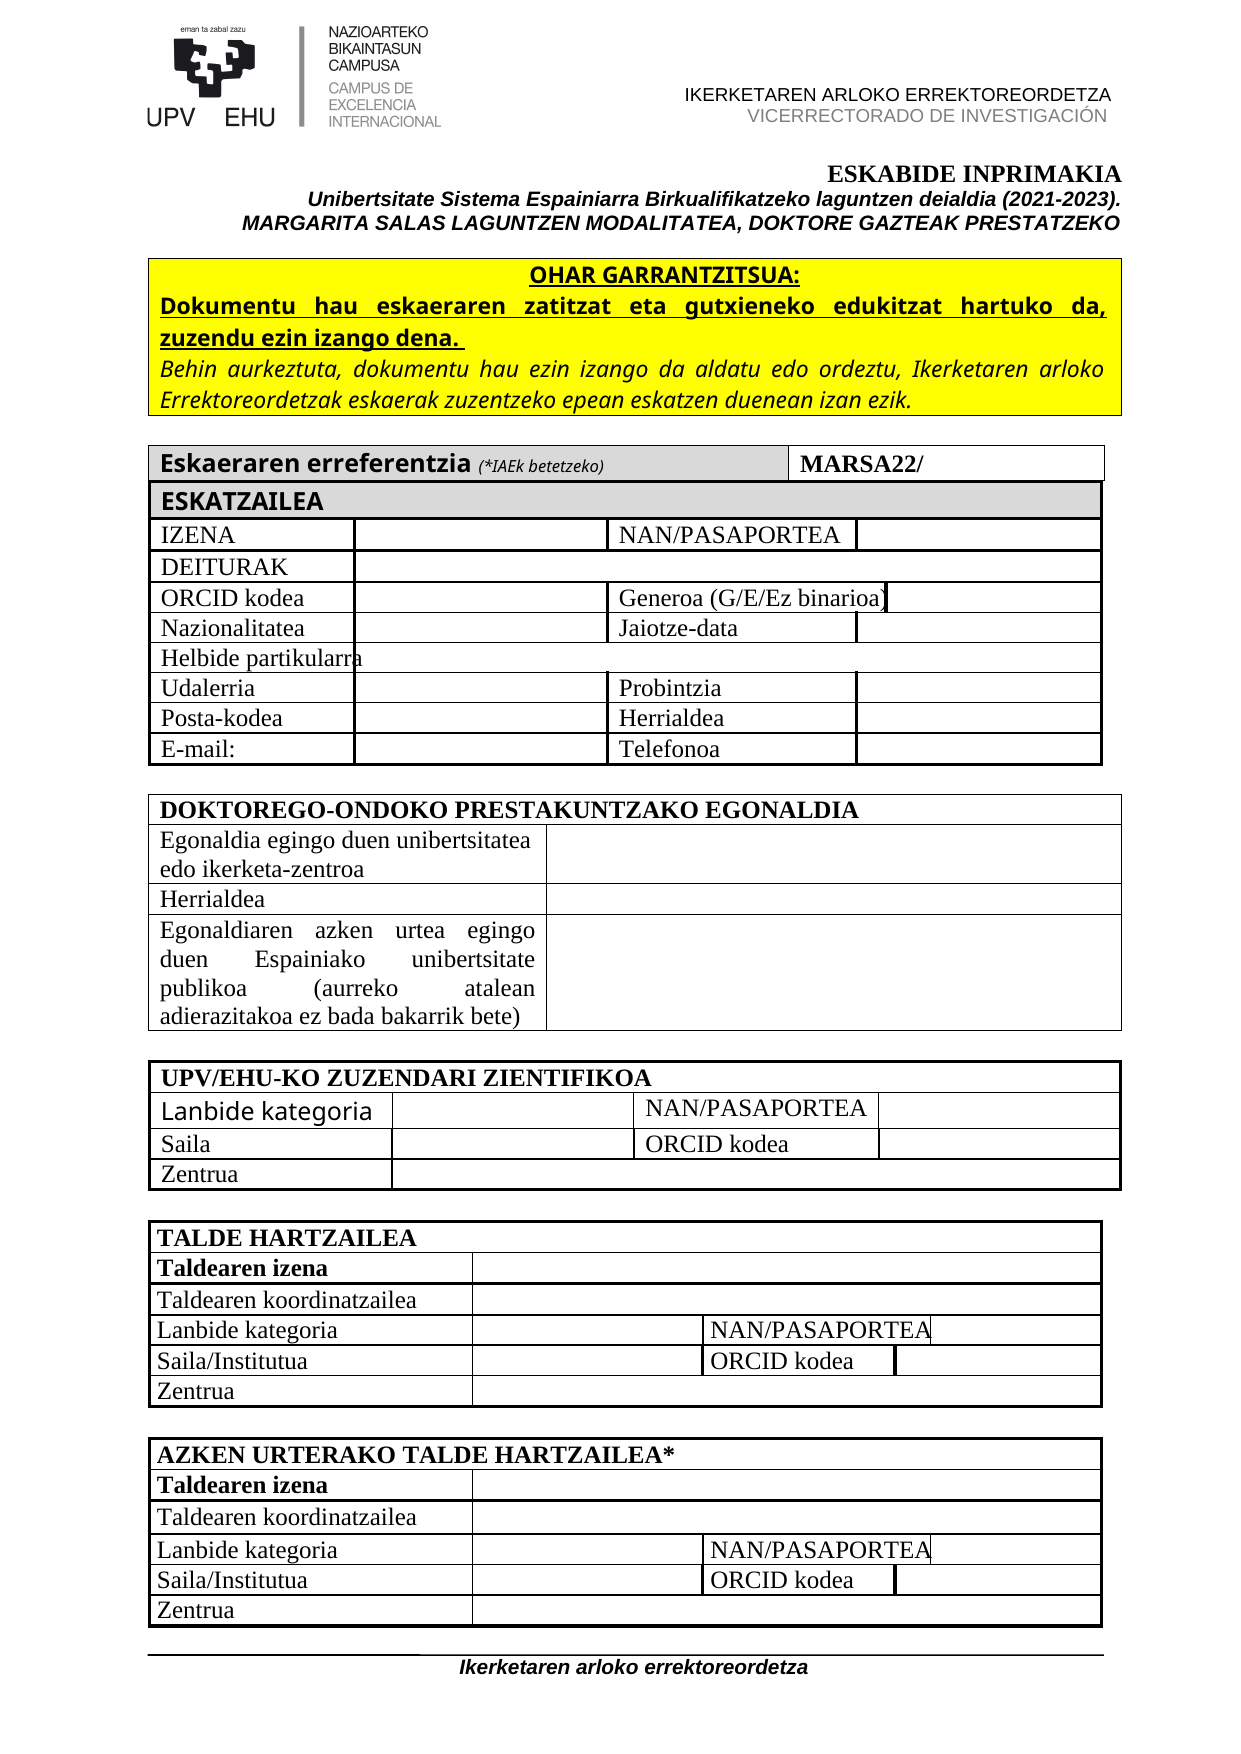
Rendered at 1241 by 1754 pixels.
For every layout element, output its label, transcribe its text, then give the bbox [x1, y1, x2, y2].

table_cell IZENA [151, 520, 353, 549]
table_cell [473, 1470, 1100, 1499]
table_cell [356, 643, 1100, 671]
table_cell [356, 583, 606, 611]
table_header Eskaeraren erreferentzia (*IAEk betetzeko) [149, 446, 788, 480]
table_cell [879, 1093, 1119, 1127]
table_cell Zentrua [151, 1160, 391, 1188]
table_cell [473, 1316, 702, 1344]
table_cell [473, 1535, 702, 1564]
table_cell Zentrua [151, 1596, 472, 1624]
table_cell Probintzia [609, 673, 855, 702]
table_cell [931, 1535, 1100, 1564]
table_cell [473, 1565, 701, 1594]
table_cell [356, 673, 606, 702]
table_cell [547, 915, 1121, 1030]
table_cell Lanbide kategoria [151, 1093, 392, 1127]
table_cell [356, 552, 1100, 581]
table_cell Generoa (G/E/Ez binarioa) [609, 583, 884, 611]
table_cell [473, 1285, 1100, 1314]
table_cell DEITURAK [151, 552, 353, 581]
table_cell Saila [151, 1129, 391, 1158]
table_cell [356, 520, 606, 549]
table_header UPV/EHU-KO ZUZENDARI ZIENTIFIKOA [151, 1063, 1119, 1092]
table_cell [356, 734, 606, 762]
table_cell ORCID kodea [151, 583, 353, 611]
table_cell [897, 1565, 1100, 1594]
table_cell [547, 884, 1121, 914]
table_cell [547, 825, 1121, 883]
table_cell NAN/PASAPORTEA [634, 1093, 878, 1127]
table_header MARSA22/ [789, 446, 1104, 480]
table_cell Egonaldiaren azken urtea egingo duen Espainiako unibertsitate publikoa (aurreko atalean adierazitakoa ez bada bakarrik bete) [149, 915, 546, 1030]
text MARGARITA SALAS LAGUNTZEN MODALITATEA, DOKTORE GAZTEAK PRESTATZEKO [152, 211, 1122, 235]
table_cell [858, 520, 1100, 549]
picture [147, 26, 442, 127]
table_cell ESKATZAILEA [151, 483, 1100, 517]
table_cell [931, 1316, 1100, 1344]
table_cell [393, 1129, 633, 1158]
table_cell Zentrua [151, 1376, 472, 1405]
table_cell Taldearen izena [151, 1470, 472, 1499]
table_cell [473, 1253, 1100, 1282]
table_cell Jaiotze-data [609, 613, 855, 642]
table_cell [858, 673, 1100, 702]
table_cell Egonaldia egingo duen unibertsitatea edo ikerketa-zentroa [149, 825, 546, 883]
table_cell [393, 1160, 1119, 1188]
table_cell [473, 1502, 1100, 1533]
table_cell [473, 1376, 1100, 1405]
table_cell Helbide partikularra [151, 643, 353, 671]
table_cell [356, 613, 606, 642]
table_cell Lanbide kategoria [151, 1535, 472, 1564]
table_cell E-mail: [151, 734, 353, 762]
table_cell [858, 734, 1100, 762]
table_cell NAN/PASAPORTEA [609, 520, 855, 549]
table_cell Saila/Institutua [151, 1565, 472, 1594]
table_cell [858, 613, 1100, 642]
table_cell Udalerria [151, 673, 353, 702]
table_cell Telefonoa [609, 734, 855, 762]
text ESKABIDE INPRIMAKIA [148, 159, 1122, 188]
table_cell Nazionalitatea [151, 613, 353, 642]
table_cell Saila/Institutua [151, 1346, 472, 1375]
table_cell Taldearen koordinatzailea [151, 1502, 472, 1533]
table_cell Lanbide kategoria [151, 1316, 472, 1344]
table_cell [356, 703, 606, 732]
table_cell Taldearen izena [151, 1253, 472, 1282]
table_cell ORCID kodea [635, 1129, 878, 1158]
table_cell Taldearen koordinatzailea [151, 1285, 472, 1314]
table_header OHAR GARRANTZITSUA: Dokumentu hau eskaeraren zatitzat eta gutxieneko edukitzat hartuko da, zuzendu ezin izango dena. Behin aurkeztuta, dokumentu hau ezin izango da aldatu edo ordeztu, Ikerketaren arloko Errektoreordetzak eskaerak zuzentzeko epean eskatzen duenean izan ezik. [149, 259, 1121, 415]
table_header TALDE HARTZAILEA [151, 1223, 1100, 1252]
table_cell [880, 1129, 1119, 1158]
table_cell [897, 1346, 1100, 1375]
table_cell Herrialdea [149, 884, 546, 914]
table_cell [858, 703, 1100, 732]
table_cell [888, 583, 1100, 611]
table_cell ORCID kodea [704, 1565, 893, 1594]
table_cell NAN/PASAPORTEA [704, 1535, 930, 1564]
table_cell Herrialdea [609, 703, 855, 732]
table_cell [393, 1093, 633, 1127]
table_cell [473, 1346, 701, 1375]
table_cell Posta-kodea [151, 703, 353, 732]
table_header DOKTOREGO-ONDOKO PRESTAKUNTZAKO EGONALDIA [149, 795, 1121, 824]
table_cell NAN/PASAPORTEA [704, 1316, 930, 1344]
table_cell ORCID kodea [704, 1346, 893, 1375]
table_header AZKEN URTERAKO TALDE HARTZAILEA* [151, 1440, 1100, 1469]
text Unibertsitate Sistema Espainiarra Birkualifikatzeko laguntzen deialdia (2021-2023). [152, 188, 1122, 211]
table_cell [473, 1596, 1100, 1624]
